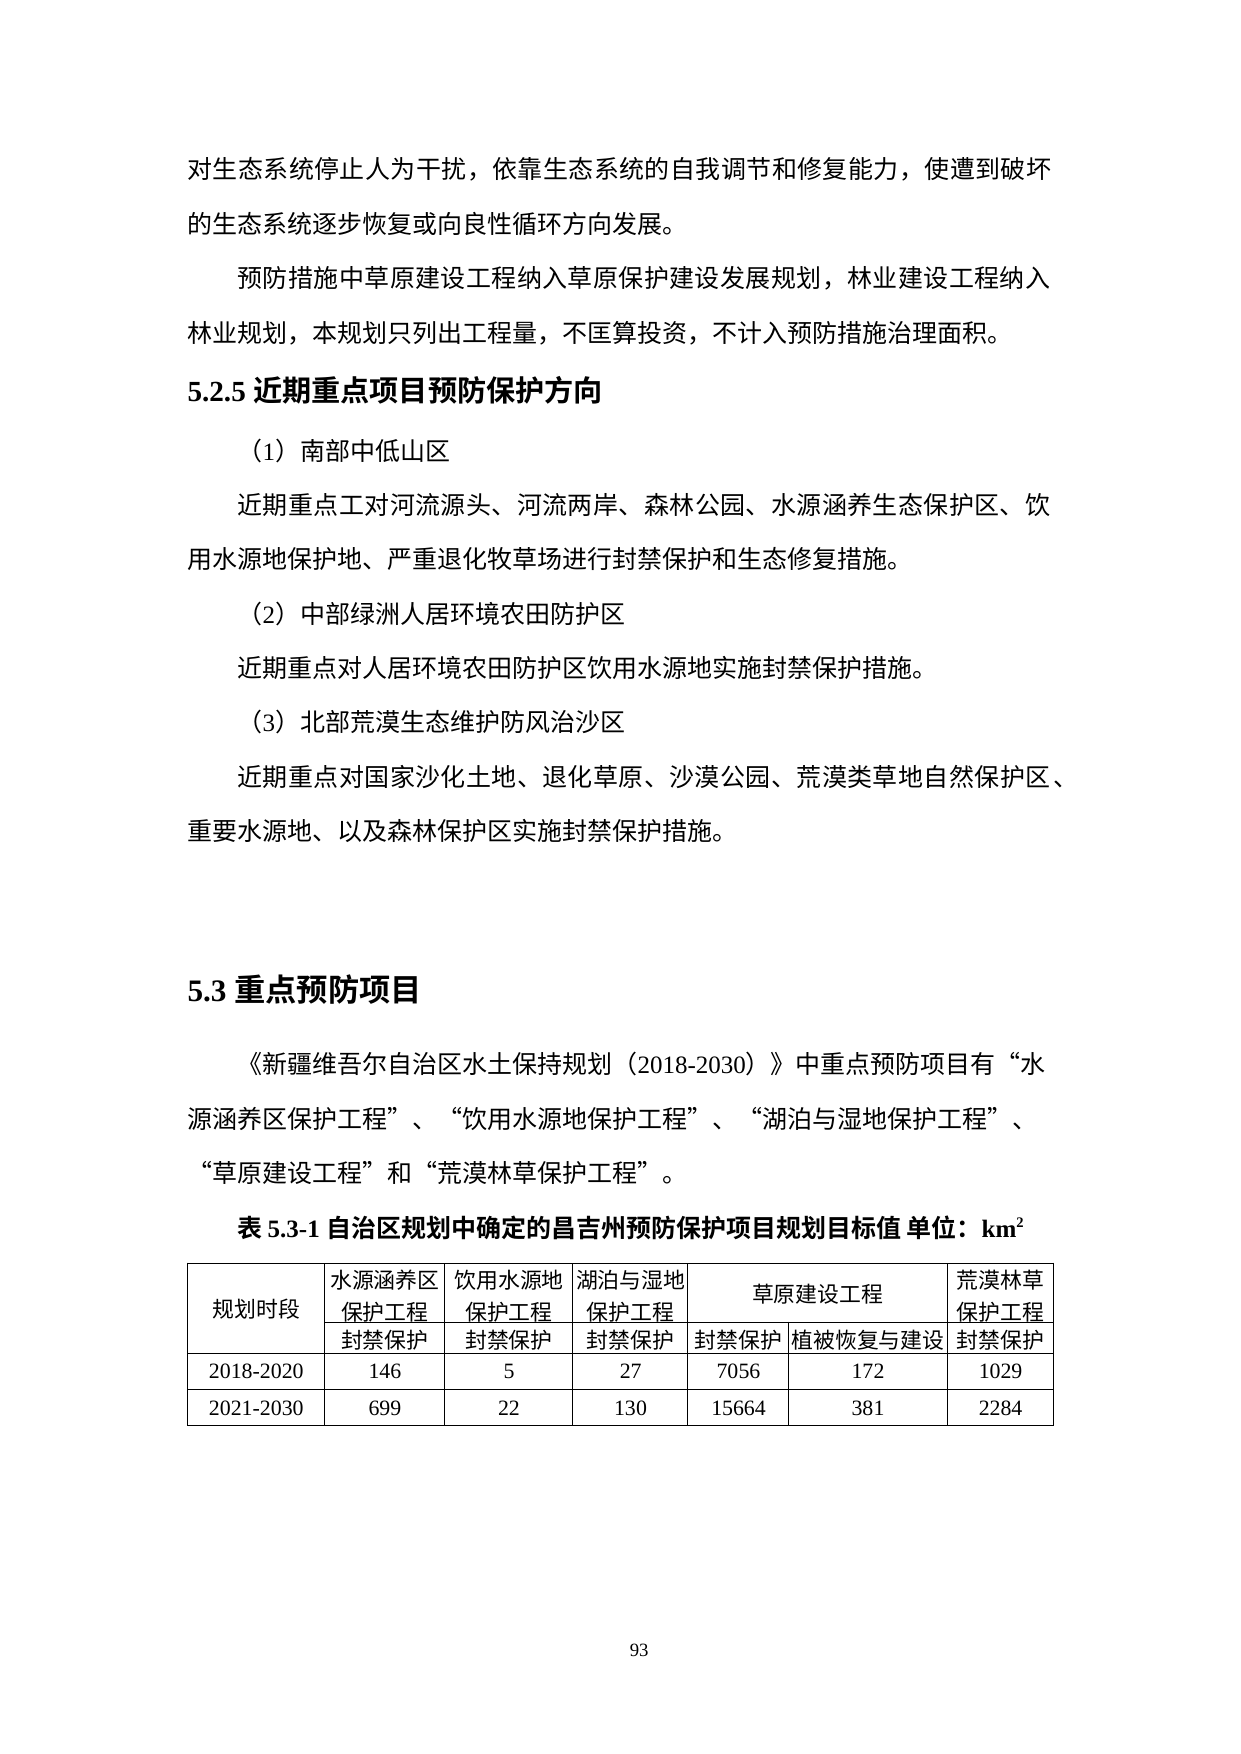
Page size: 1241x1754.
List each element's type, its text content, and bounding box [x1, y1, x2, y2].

text 近期重点对国家沙化土地、退化草原、沙漠公园、荒漠类草地自然保护区、重要水源地、以及森林保护区实施封禁保护措施。 [187, 757, 1053, 848]
subtitle 5.2.5 近期重点项目预防保护方向 [187, 367, 1053, 410]
table_cell 381 [789, 1390, 947, 1424]
text 《新疆维吾尔自治区水土保持规划（2018-2030）》中重点预防项目有“水源涵养区保护工程”、“饮用水源地保护工程”、“湖泊与湿地保护工程”、“草原建设工程”和“荒漠林草保护工程”。 [187, 1045, 1053, 1190]
title 5.3 重点预防项目 [187, 965, 1053, 1010]
table_cell 15664 [688, 1390, 788, 1424]
table_header 水源涵养区保护工程 [325, 1264, 444, 1322]
table_cell 封禁保护 [688, 1323, 788, 1353]
table_cell 5 [445, 1354, 572, 1388]
table_cell 7056 [688, 1354, 788, 1388]
text 预防措施中草原建设工程纳入草原保护建设发展规划，林业建设工程纳入林业规划，本规划只列出工程量，不匡算投资，不计入预防措施治理面积。 [187, 259, 1053, 349]
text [187, 150, 1053, 241]
table_cell 27 [573, 1354, 687, 1388]
table_cell 699 [325, 1390, 444, 1424]
table_cell 172 [789, 1354, 947, 1388]
table_cell 植被恢复与建设 [789, 1323, 947, 1353]
table_cell 封禁保护 [445, 1323, 572, 1353]
table_header 荒漠林草保护工程 [948, 1264, 1053, 1322]
table_header 饮用水源地保护工程 [445, 1264, 572, 1322]
table_header 规划时段 [188, 1264, 324, 1353]
table_cell 2284 [948, 1390, 1053, 1424]
table_cell 146 [325, 1354, 444, 1388]
text （3）北部荒漠生态维护防风治沙区 [187, 703, 1053, 739]
table_cell 22 [445, 1390, 572, 1424]
table_cell 130 [573, 1390, 687, 1424]
text 近期重点对人居环境农田防护区饮用水源地实施封禁保护措施。 [187, 648, 1053, 685]
table_header 草原建设工程 [688, 1264, 947, 1322]
text （1）南部中低山区 [187, 431, 1053, 467]
text 表5.3-1 自治区规划中确定的昌吉州预防保护项目规划目标值 单位：km2 [187, 1208, 1053, 1244]
table_cell 2018-2020 [188, 1354, 324, 1388]
table_cell 封禁保护 [325, 1323, 444, 1353]
table_header 湖泊与湿地保护工程 [573, 1264, 687, 1322]
table_cell 2021-2030 [188, 1390, 324, 1424]
table_cell 封禁保护 [573, 1323, 687, 1353]
text （2）中部绿洲人居环境农田防护区 [187, 594, 1053, 630]
table_cell 封禁保护 [948, 1323, 1053, 1353]
text 近期重点工对河流源头、河流两岸、森林公园、水源涵养生态保护区、饮用水源地保护地、严重退化牧草场进行封禁保护和生态修复措施。 [187, 485, 1053, 576]
table_cell 1029 [948, 1354, 1053, 1388]
